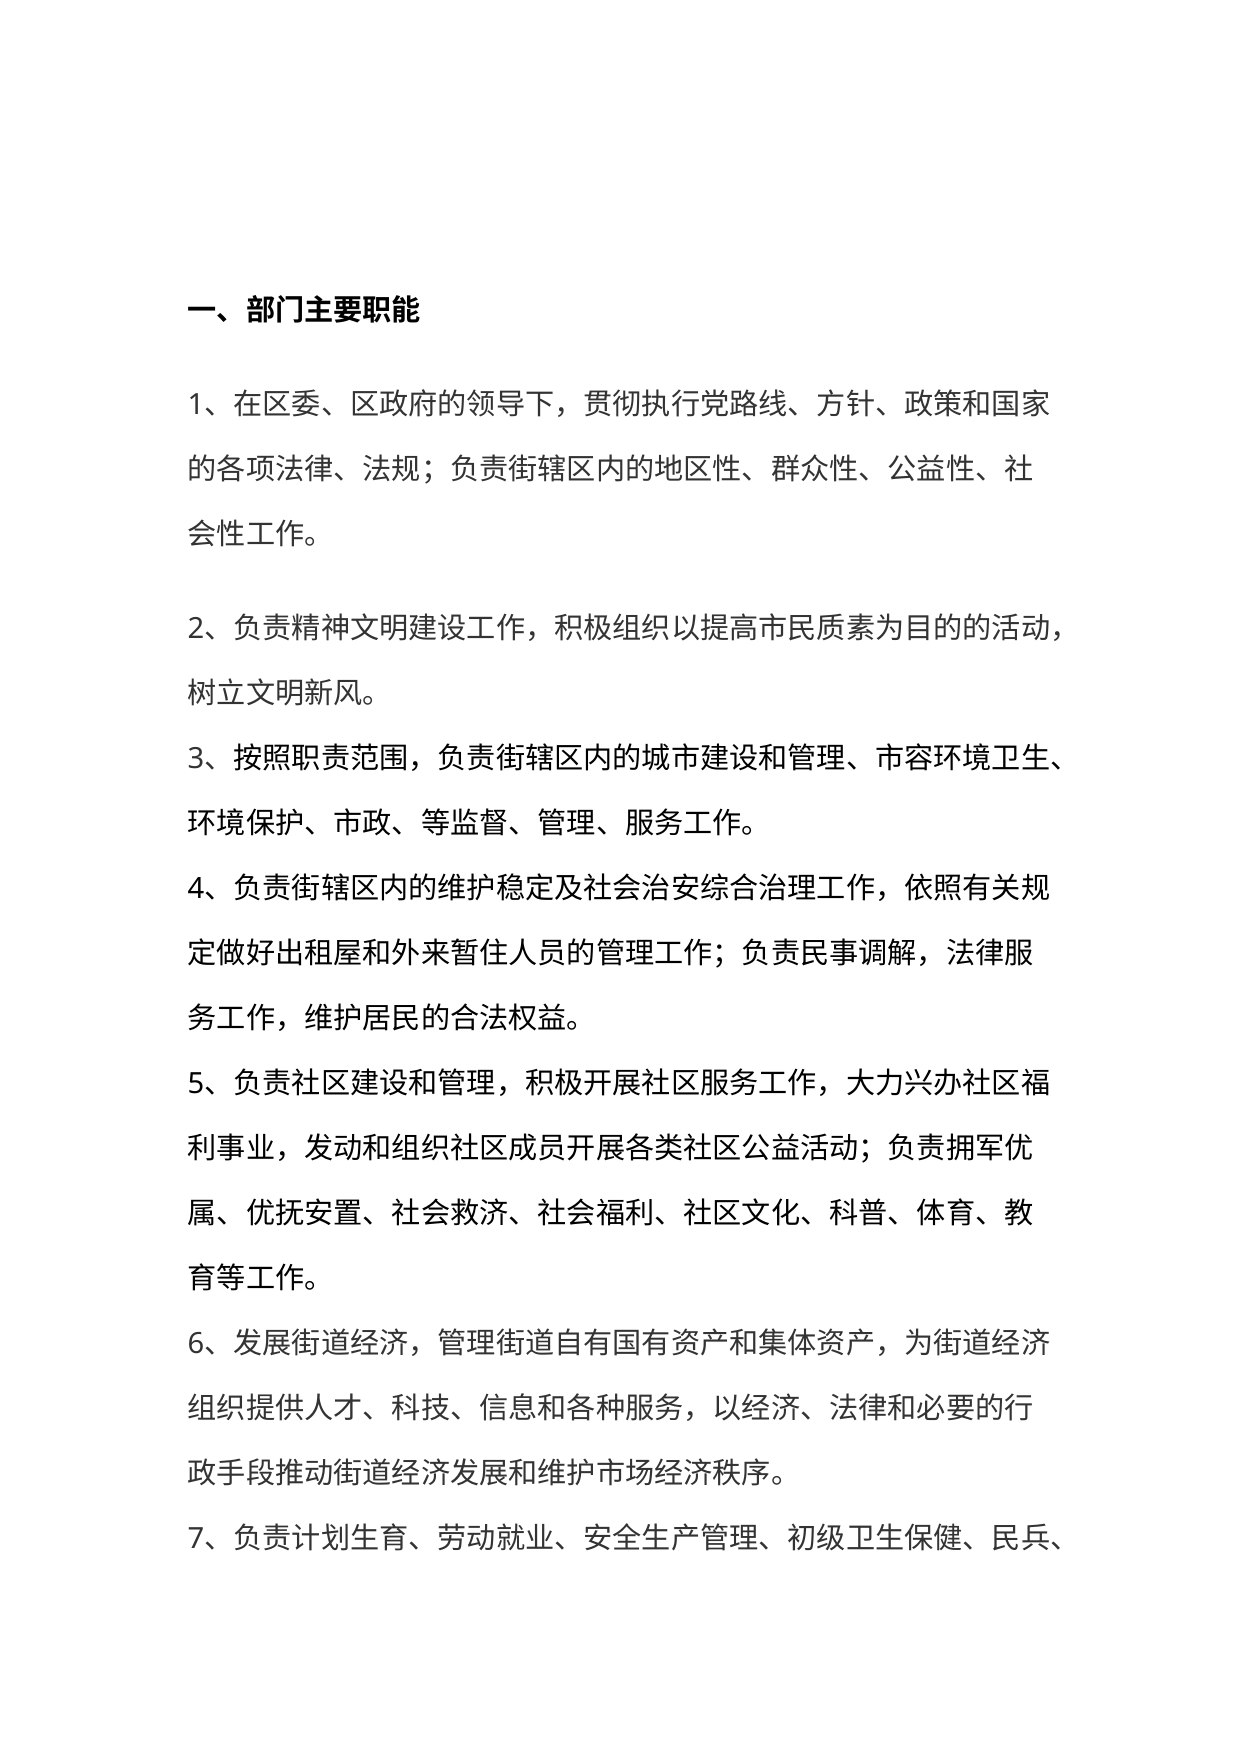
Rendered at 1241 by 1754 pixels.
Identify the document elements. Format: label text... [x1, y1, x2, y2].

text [187, 593, 1053, 1568]
text 一、部门主要职能 [187, 275, 1053, 340]
text 1、在区委、区政府的领导下，贯彻执行党路线、方针、政策和国家的各项法律、法规；负责街辖区内的地区性、群众性、公益性、社会性工作。 [187, 369, 1053, 564]
